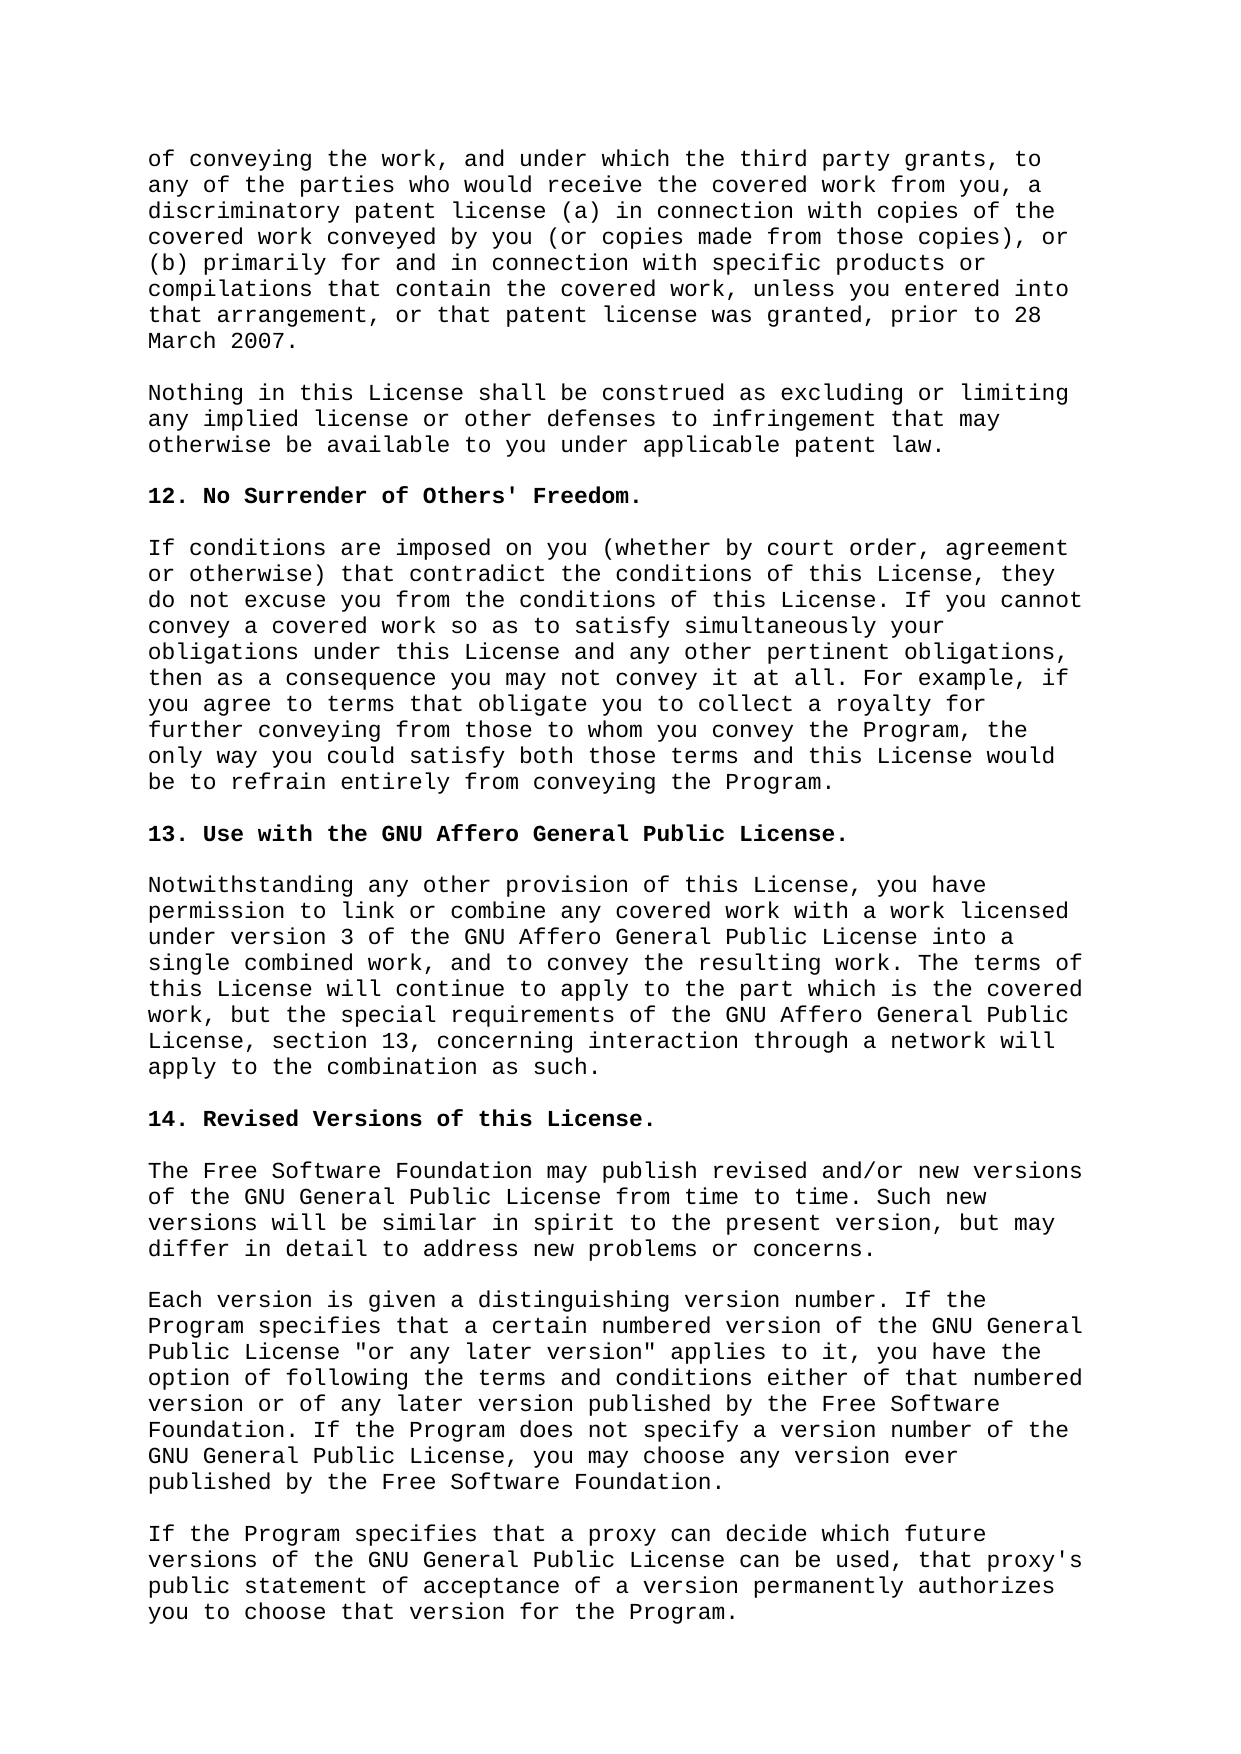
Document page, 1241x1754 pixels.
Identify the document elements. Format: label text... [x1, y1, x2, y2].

text 13. Use with the GNU Affero General Public License. [148, 822, 1093, 848]
text Each version is given a distinguishing version number. If the Program specifies that a certain numbered version of the GNU General Public License "or any later version" applies to it, you have the option of following the terms and conditions either of that numbered version or of any later version published by the Free Software Foundation. If the Program does not specify a version number of the GNU General Public License, you may choose any version ever published by the Free Software Foundation. [148, 1289, 1093, 1496]
text The Free Software Foundation may publish revised and/or new versions of the GNU General Public License from time to time. Such new versions will be similar in spirit to the present version, but may differ in detail to address new problems or concerns. [148, 1159, 1093, 1263]
text Notwithstanding any other provision of this License, you have permission to link or combine any covered work with a work licensed under version 3 of the GNU Affero General Public License into a single combined work, and to convey the resulting work. The terms of this License will continue to apply to the part which is the covered work, but the special requirements of the GNU Affero General Public License, section 13, concerning interaction through a network will apply to the combination as such. [148, 874, 1093, 1081]
text If the Program specifies that a proxy can decide which future versions of the GNU General Public License can be used, that proxy's public statement of acceptance of a version permanently authorizes you to choose that version for the Program. [148, 1522, 1093, 1626]
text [148, 148, 1093, 355]
text If conditions are imposed on you (whether by court order, agreement or otherwise) that contradict the conditions of this License, they do not excuse you from the conditions of this License. If you cannot convey a covered work so as to satisfy simultaneously your obligations under this License and any other pertinent obligations, then as a consequence you may not convey it at all. For example, if you agree to terms that obligate you to collect a royalty for further conveying from those to whom you convey the Program, the only way you could satisfy both those terms and this License would be to refrain entirely from conveying the Program. [148, 537, 1093, 796]
text 12. No Surrender of Others' Freedom. [148, 485, 1093, 511]
text 14. Revised Versions of this License. [148, 1107, 1093, 1133]
text Nothing in this License shall be construed as excluding or limiting any implied license or other defenses to infringement that may otherwise be available to you under applicable patent law. [148, 381, 1093, 459]
